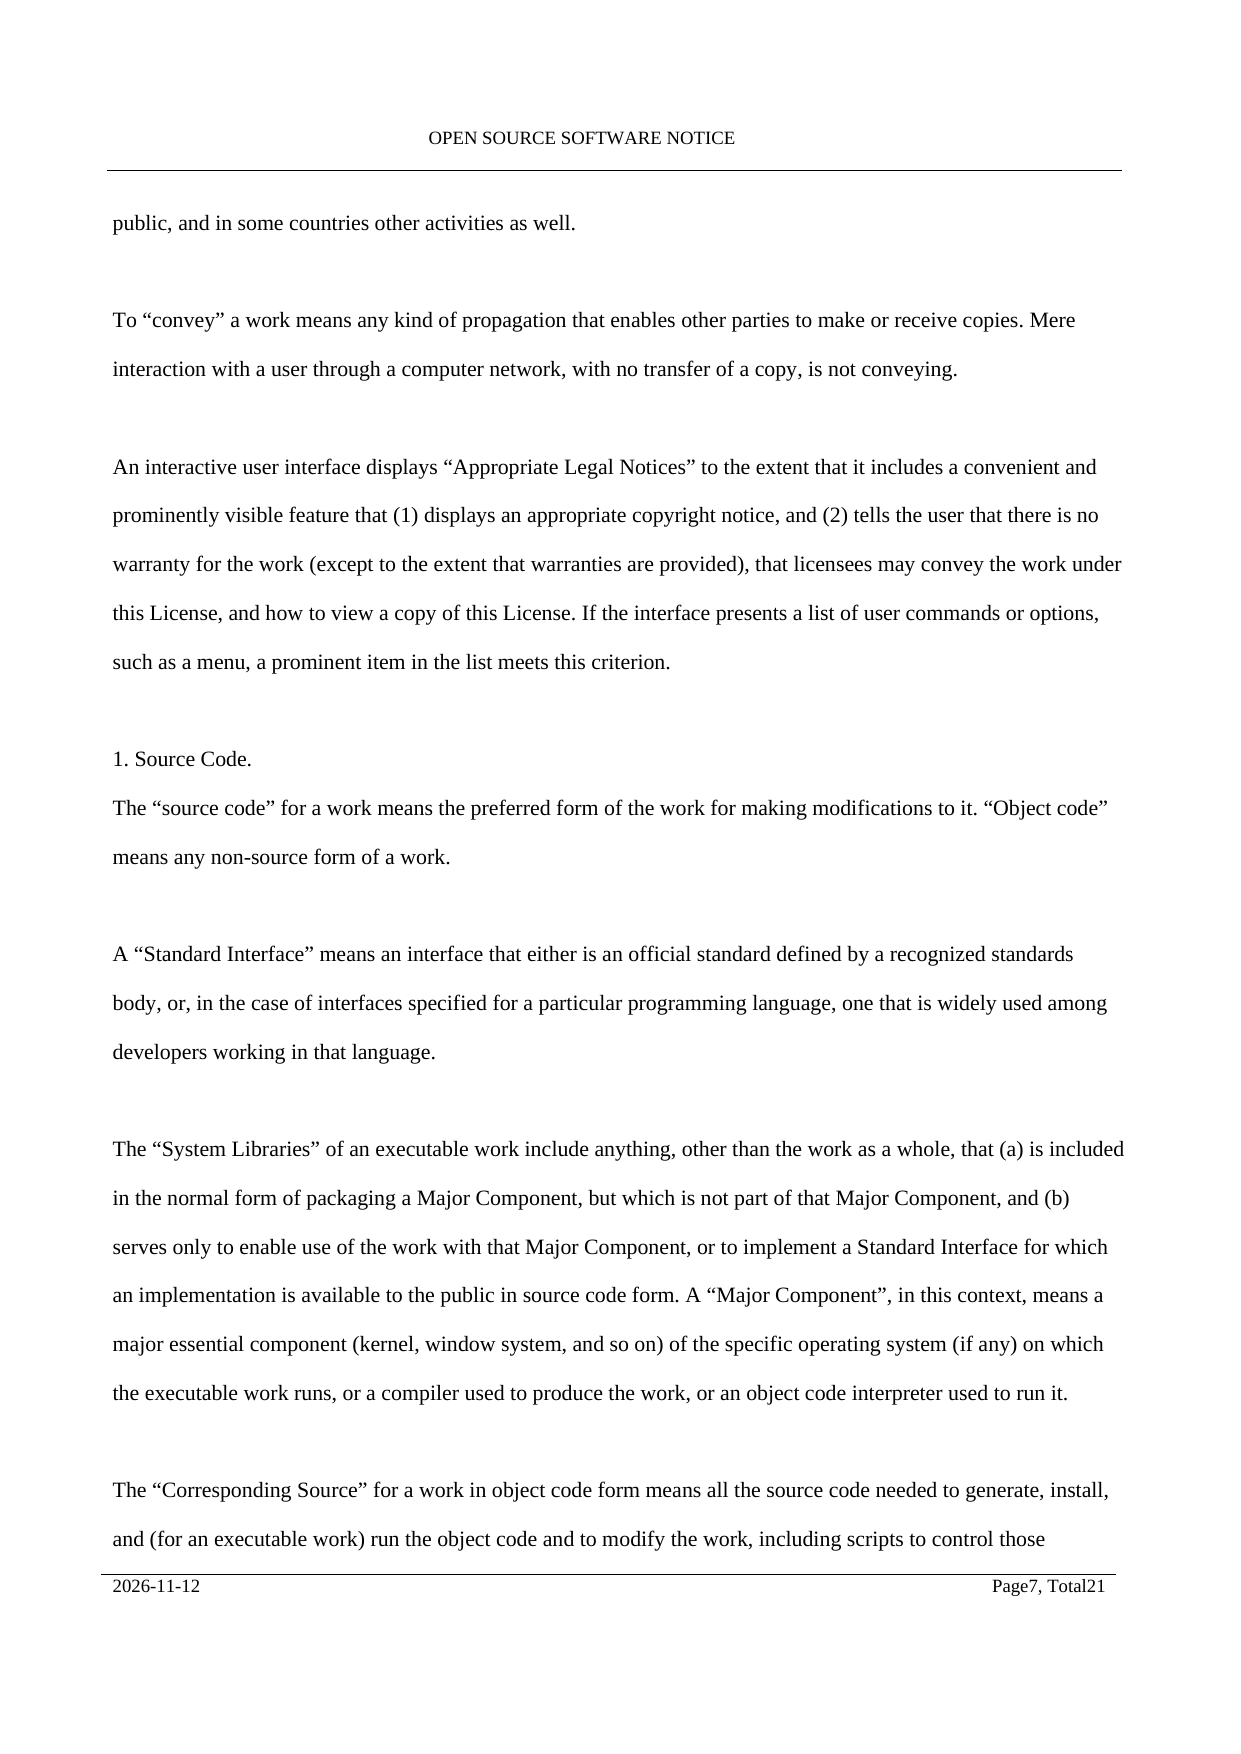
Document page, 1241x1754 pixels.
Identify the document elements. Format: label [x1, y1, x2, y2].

text [112, 206, 1128, 1555]
